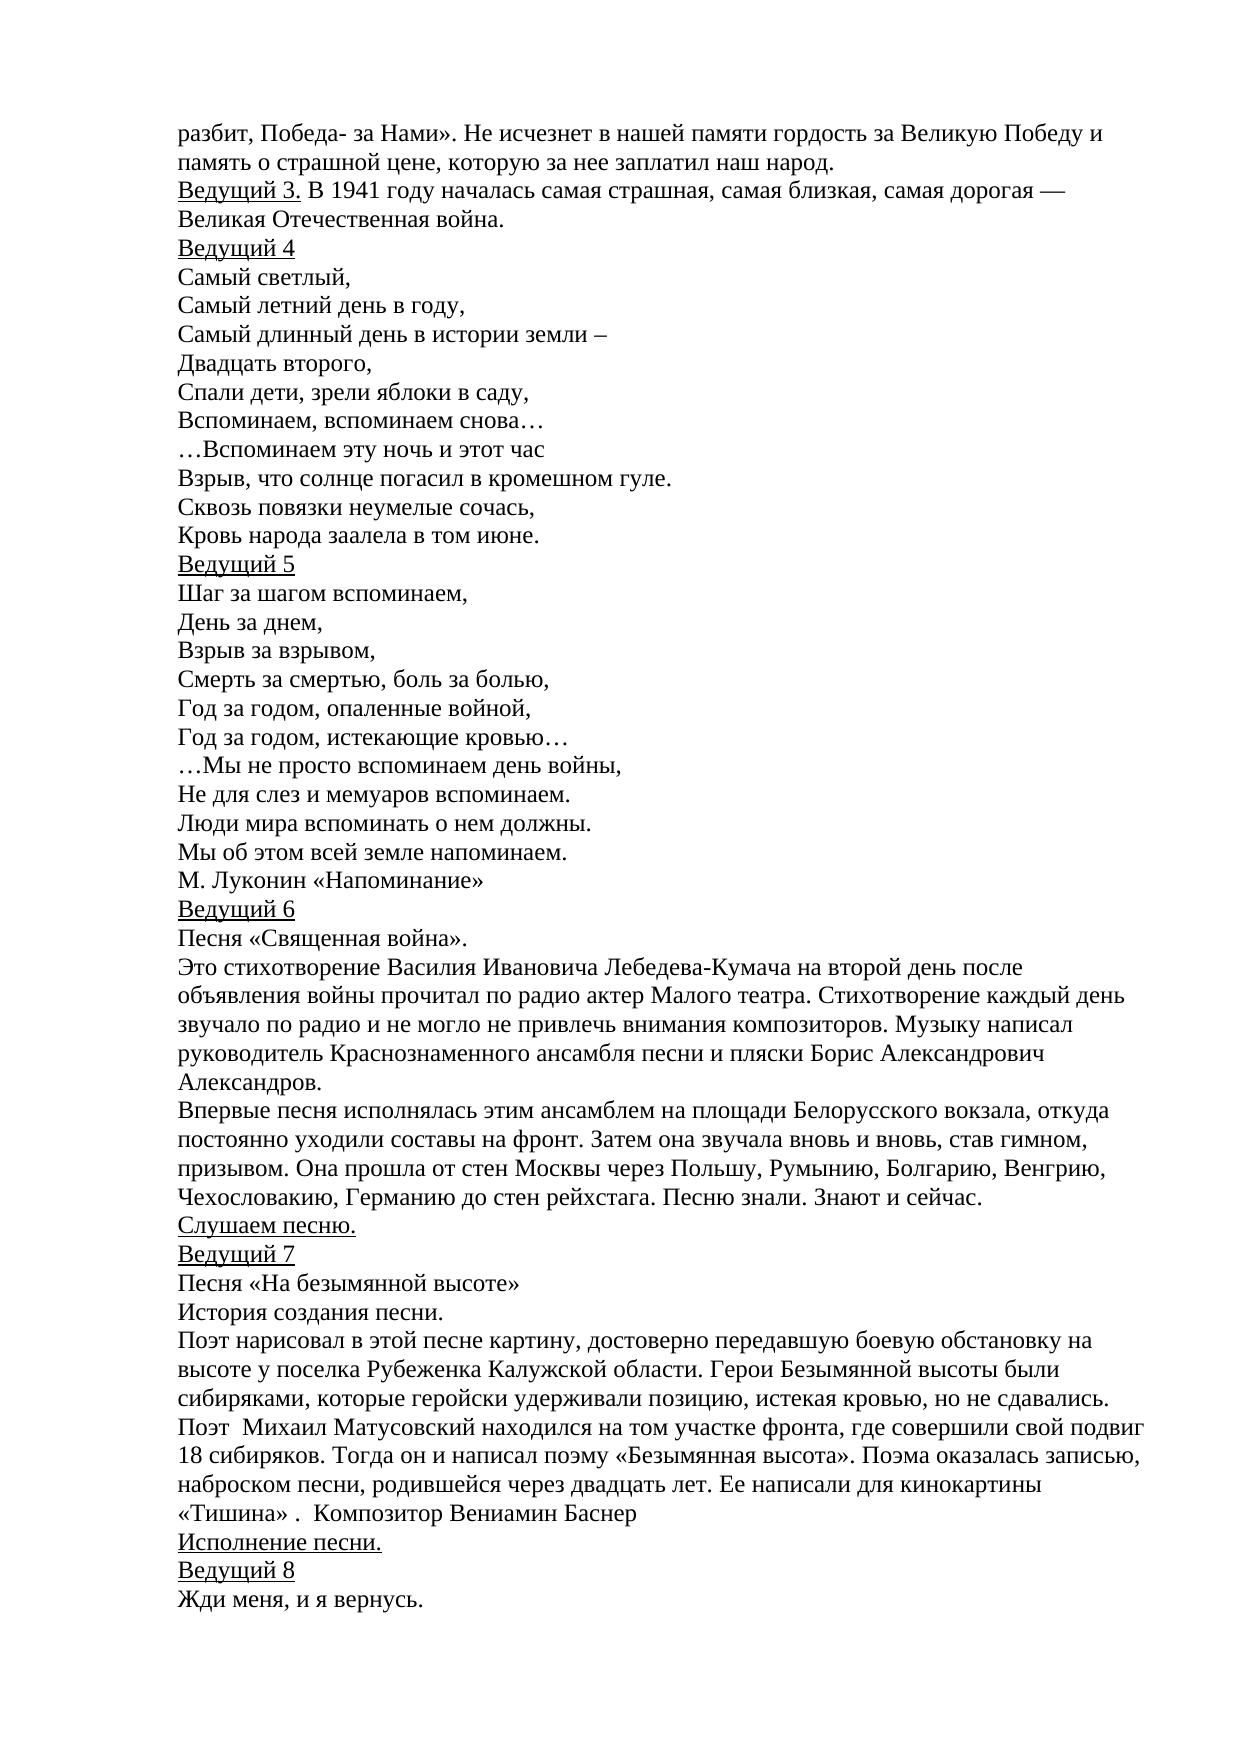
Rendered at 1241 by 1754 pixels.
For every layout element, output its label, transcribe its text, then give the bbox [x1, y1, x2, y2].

text Ведущий 4 [177, 233, 1152, 262]
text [177, 118, 1152, 176]
text Песня «На безымянной высоте» [177, 1268, 1152, 1297]
text М. Луконин «Напоминание» [177, 866, 1152, 894]
text Ведущий 7 [177, 1239, 1152, 1268]
text Это стихотворение Василия Ивановича Лебедева-Кумача на второй день после объявления войны прочитал по радио актер Малого театра. Стихотворение каждый день звучало по радио и не могло не привлечь внимания композиторов. Музыку написал руководитель Краснознаменного ансамбля песни и пляски Борис Александрович Александров. [177, 952, 1152, 1096]
text Песня «Священная война». [177, 923, 1152, 952]
text Год за годом, истекающие кровью… [177, 722, 1152, 751]
text Смерть за смертью, боль за болью, [177, 664, 1152, 693]
text Люди мира вспоминать о нем должны. [177, 808, 1152, 837]
text Ведущий 8 [177, 1556, 1152, 1584]
text День за днем, [177, 607, 1152, 636]
text Вспоминаем, вспоминаем снова… [177, 406, 1152, 434]
text Год за годом, опаленные войной, [177, 693, 1152, 722]
text Мы об этом всей земле напоминаем. [177, 837, 1152, 866]
text Взрыв за взрывом, [177, 636, 1152, 664]
text Самый летний день в году, [177, 291, 1152, 319]
text Спали дети, зрели яблоки в саду, [177, 377, 1152, 406]
text Кровь народа заалела в том июне. [177, 521, 1152, 549]
text Ведущий 5 [177, 549, 1152, 578]
text Ведущий 6 [177, 894, 1152, 923]
text История создания песни. [177, 1297, 1152, 1326]
text Ведущий 3. В 1941 году началась самая страшная, самая близкая, самая дорогая — Великая Отечественная война. [177, 176, 1152, 233]
text Исполнение песни. [177, 1527, 1152, 1556]
text Сквозь повязки неумелые сочась, [177, 492, 1152, 521]
text …Вспоминаем эту ночь и этот час [177, 434, 1152, 463]
text Шаг за шагом вспоминаем, [177, 578, 1152, 607]
text Взрыв, что солнце погасил в кромешном гуле. [177, 463, 1152, 492]
text Самый светлый, [177, 262, 1152, 291]
text Не для слез и мемуаров вспоминаем. [177, 779, 1152, 808]
text Впервые песня исполнялась этим ансамблем на площади Белорусского вокзала, откуда постоянно уходили составы на фронт. Затем она звучала вновь и вновь, став гимном, призывом. Она прошла от стен Москвы через Польшу, Румынию, Болгарию, Венгрию, Чехословакию, Германию до стен рейхстага. Песню знали. Знают и сейчас. [177, 1096, 1152, 1211]
text Двадцать второго, [177, 348, 1152, 377]
text Слушаем песню. [177, 1211, 1152, 1239]
text Жди меня, и я вернусь. [177, 1584, 1152, 1613]
text Самый длинный день в истории земли – [177, 319, 1152, 348]
text Поэт нарисовал в этой песне картину, достоверно передавшую боевую обстановку на высоте у поселка Рубеженка Калужской области. Герои Безымянной высоты были сибиряками, которые геройски удерживали позицию, истекая кровью, но не сдавались. Поэт Михаил Матусовский находился на том участке фронта, где совершили свой подвиг 18 сибиряков. Тогда он и написал поэму «Безымянная высота». Поэма оказалась записью, наброском песни, родившейся через двадцать лет. Ее написали для кинокартины «Тишина» . Композитор Вениамин Баснер [177, 1326, 1152, 1527]
text …Мы не просто вспоминаем день войны, [177, 751, 1152, 779]
